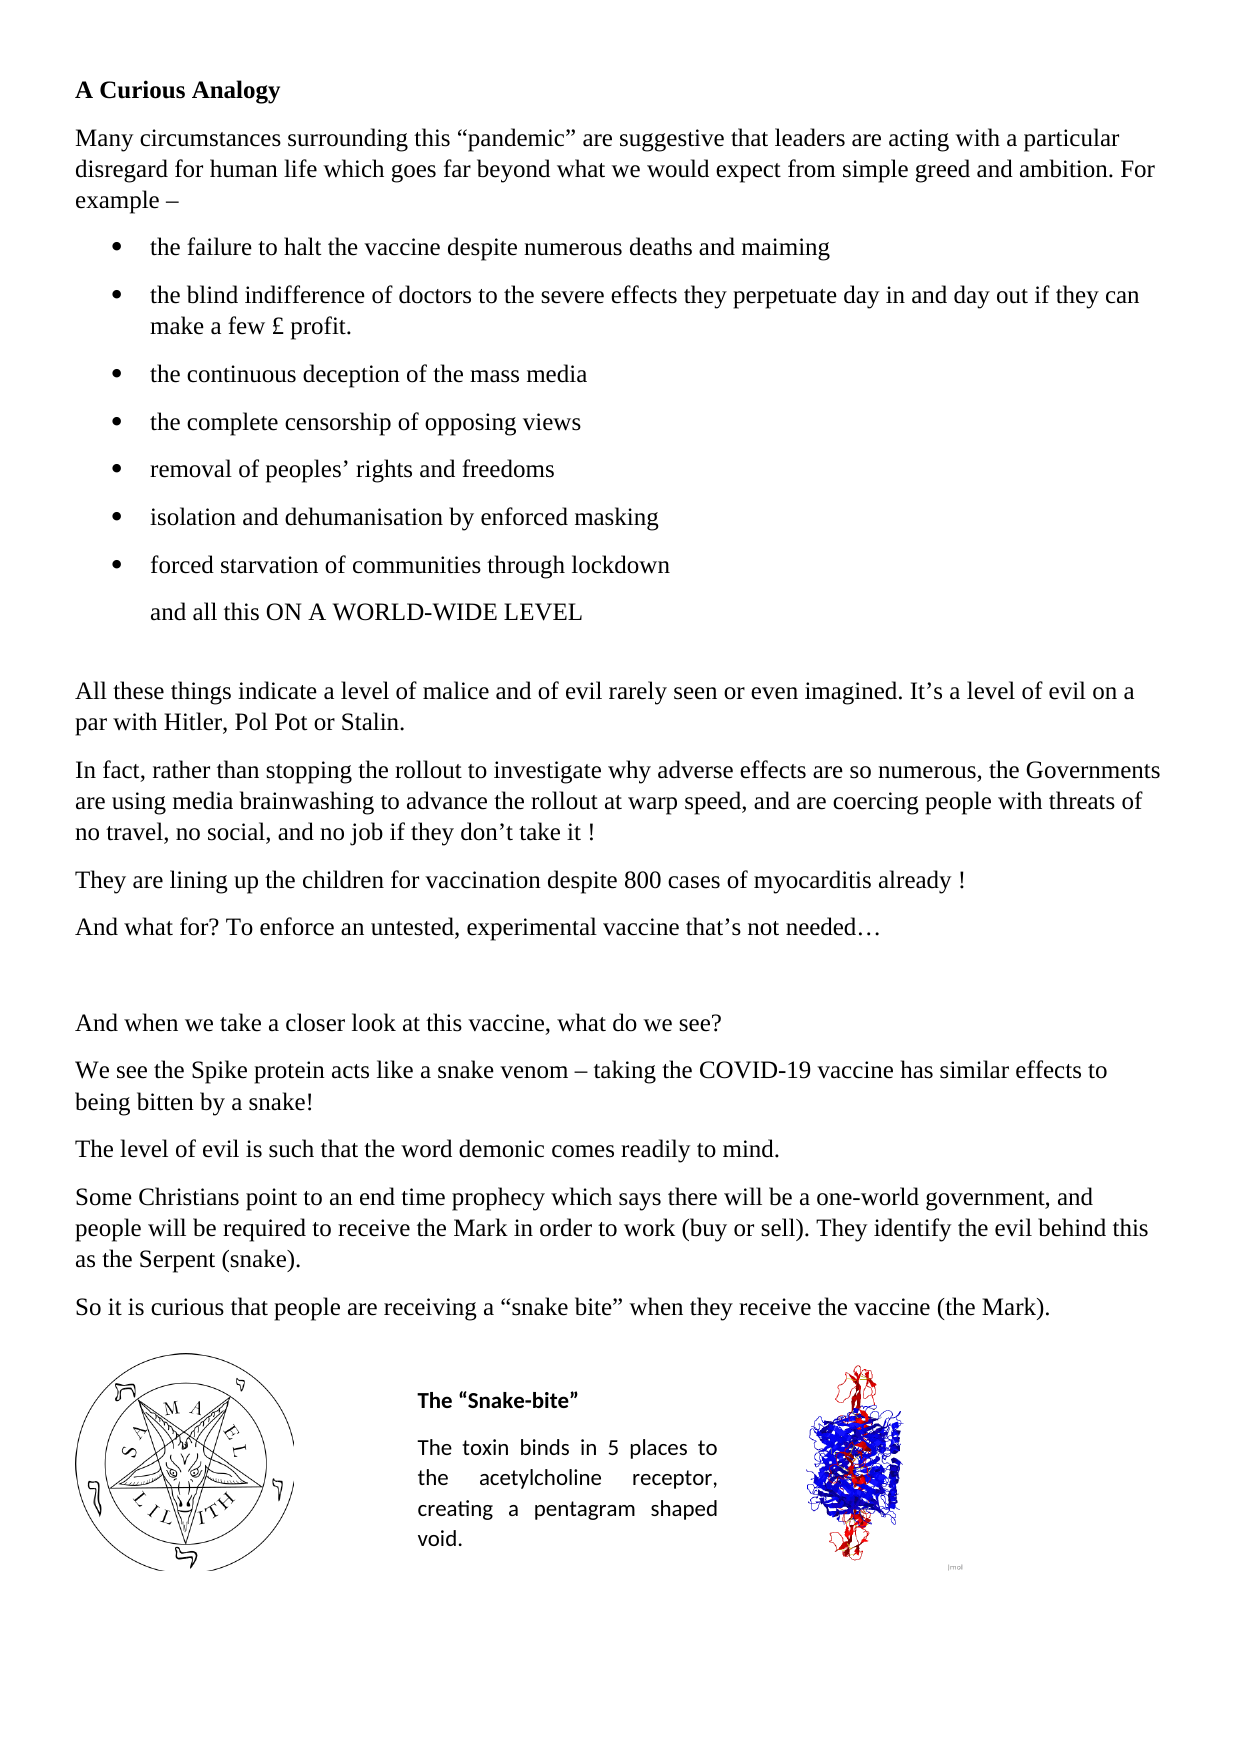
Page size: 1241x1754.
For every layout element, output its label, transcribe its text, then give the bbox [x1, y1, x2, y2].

text We see the Spike protein acts like a snake venom – taking the COVID-19 vaccine has similar effects to being bitten by a snake! [75, 1056, 1165, 1115]
picture [75, 1353, 294, 1571]
list the continuous deception of the mass media [112, 359, 1165, 388]
list the complete censorship of opposing views [112, 407, 1165, 435]
text Some Christians point to an end time prophecy which says there will be a one-world government, and people will be required to receive the Mark in order to work (buy or sell). They identify the evil behind this as the Serpent (snake). [75, 1182, 1165, 1273]
list the blind indifference of doctors to the severe effects they perpetuate day in and day out if they can make a few £ profit. [112, 280, 1165, 340]
text All these things indicate a level of malice and of evil rarely seen or even imagined. It’s a level of evil on a par with Hitler, Pol Pot or Stalin. [75, 645, 1165, 736]
text They are lining up the children for vaccination despite 800 cases of myocarditis already ! [75, 865, 1165, 893]
list the failure to halt the vaccine despite numerous deaths and maiming [112, 232, 1165, 261]
text The level of evil is such that the word demonic comes readily to mind. [75, 1134, 1165, 1163]
text And what for? To enforce an untested, experimental vaccine that’s not needed… [75, 912, 1165, 941]
list isolation and dehumanisation by enforced masking [112, 502, 1165, 531]
list removal of peoples’ rights and freedoms [112, 454, 1165, 483]
text A Curious Analogy [75, 75, 1165, 104]
text and all this ON A WORLD-WIDE LEVEL [150, 597, 1165, 626]
list forced starvation of communities through lockdown [112, 550, 1165, 578]
picture [752, 1359, 964, 1571]
text And when we take a closer look at this vaccine, what do we see? [75, 1008, 1165, 1037]
text In fact, rather than stopping the rollout to investigate why adverse effects are so numerous, the Governments are using media brainwashing to advance the rollout at warp speed, and are coercing people with threats of no travel, no social, and no job if they don’t take it ! [75, 755, 1165, 846]
text Many circumstances surrounding this “pandemic” are suggestive that leaders are acting with a particular disregard for human life which goes far beyond what we would expect from simple greed and ambition. For example – [75, 123, 1165, 213]
